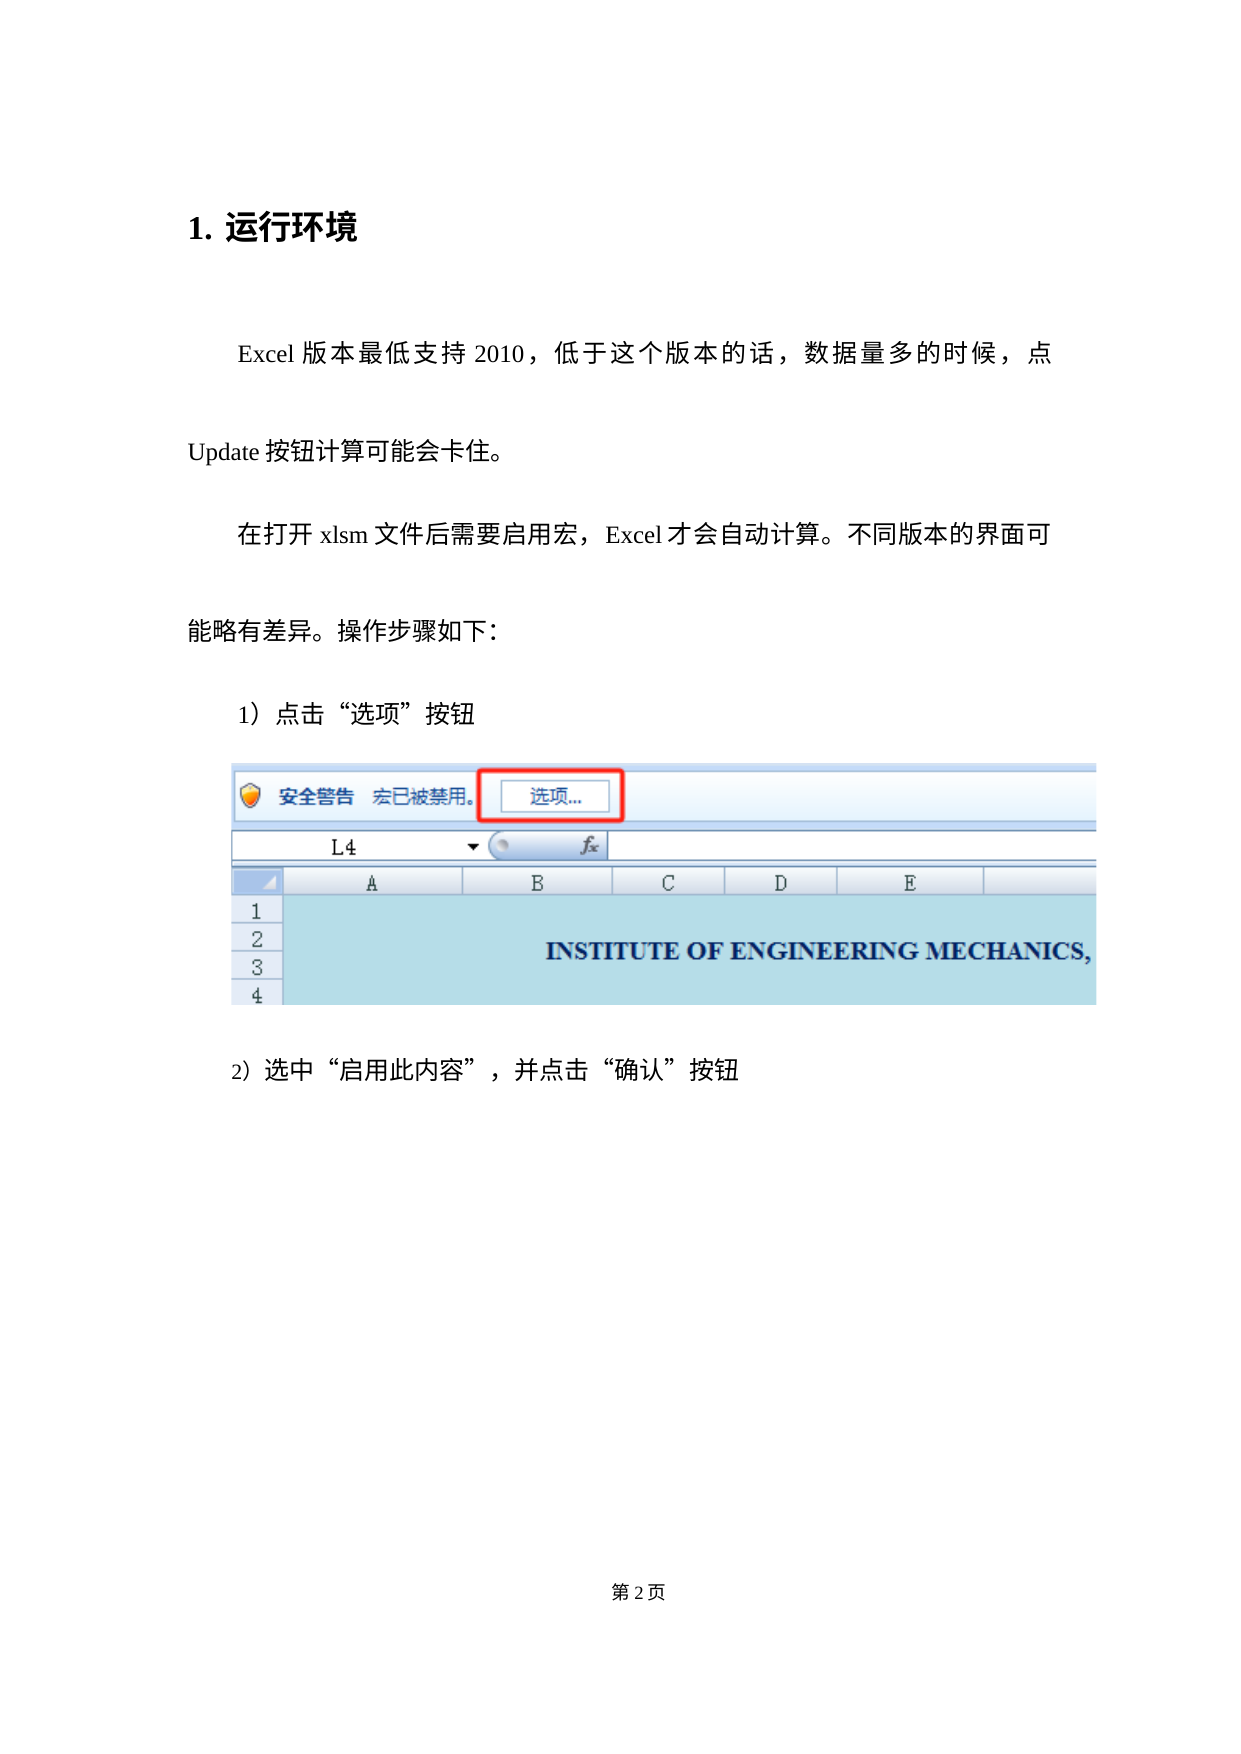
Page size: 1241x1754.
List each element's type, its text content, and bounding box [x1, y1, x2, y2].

text Excel版本最低支持2010，低于这个版本的话，数据量多的时候，点Update按钮计算可能会卡住。 [187, 319, 1053, 482]
subtitle 运行环境 [187, 192, 1053, 257]
text 1）点击“选项”按钮 [187, 681, 1053, 746]
text 在打开xlsm文件后需要启用宏，Excel才会自动计算。不同版本的界面可能略有差异。操作步骤如下： [187, 500, 1053, 662]
text 2）选中“启用此内容”，并点击“确认”按钮 [187, 1036, 1053, 1101]
picture [231, 763, 1097, 1005]
